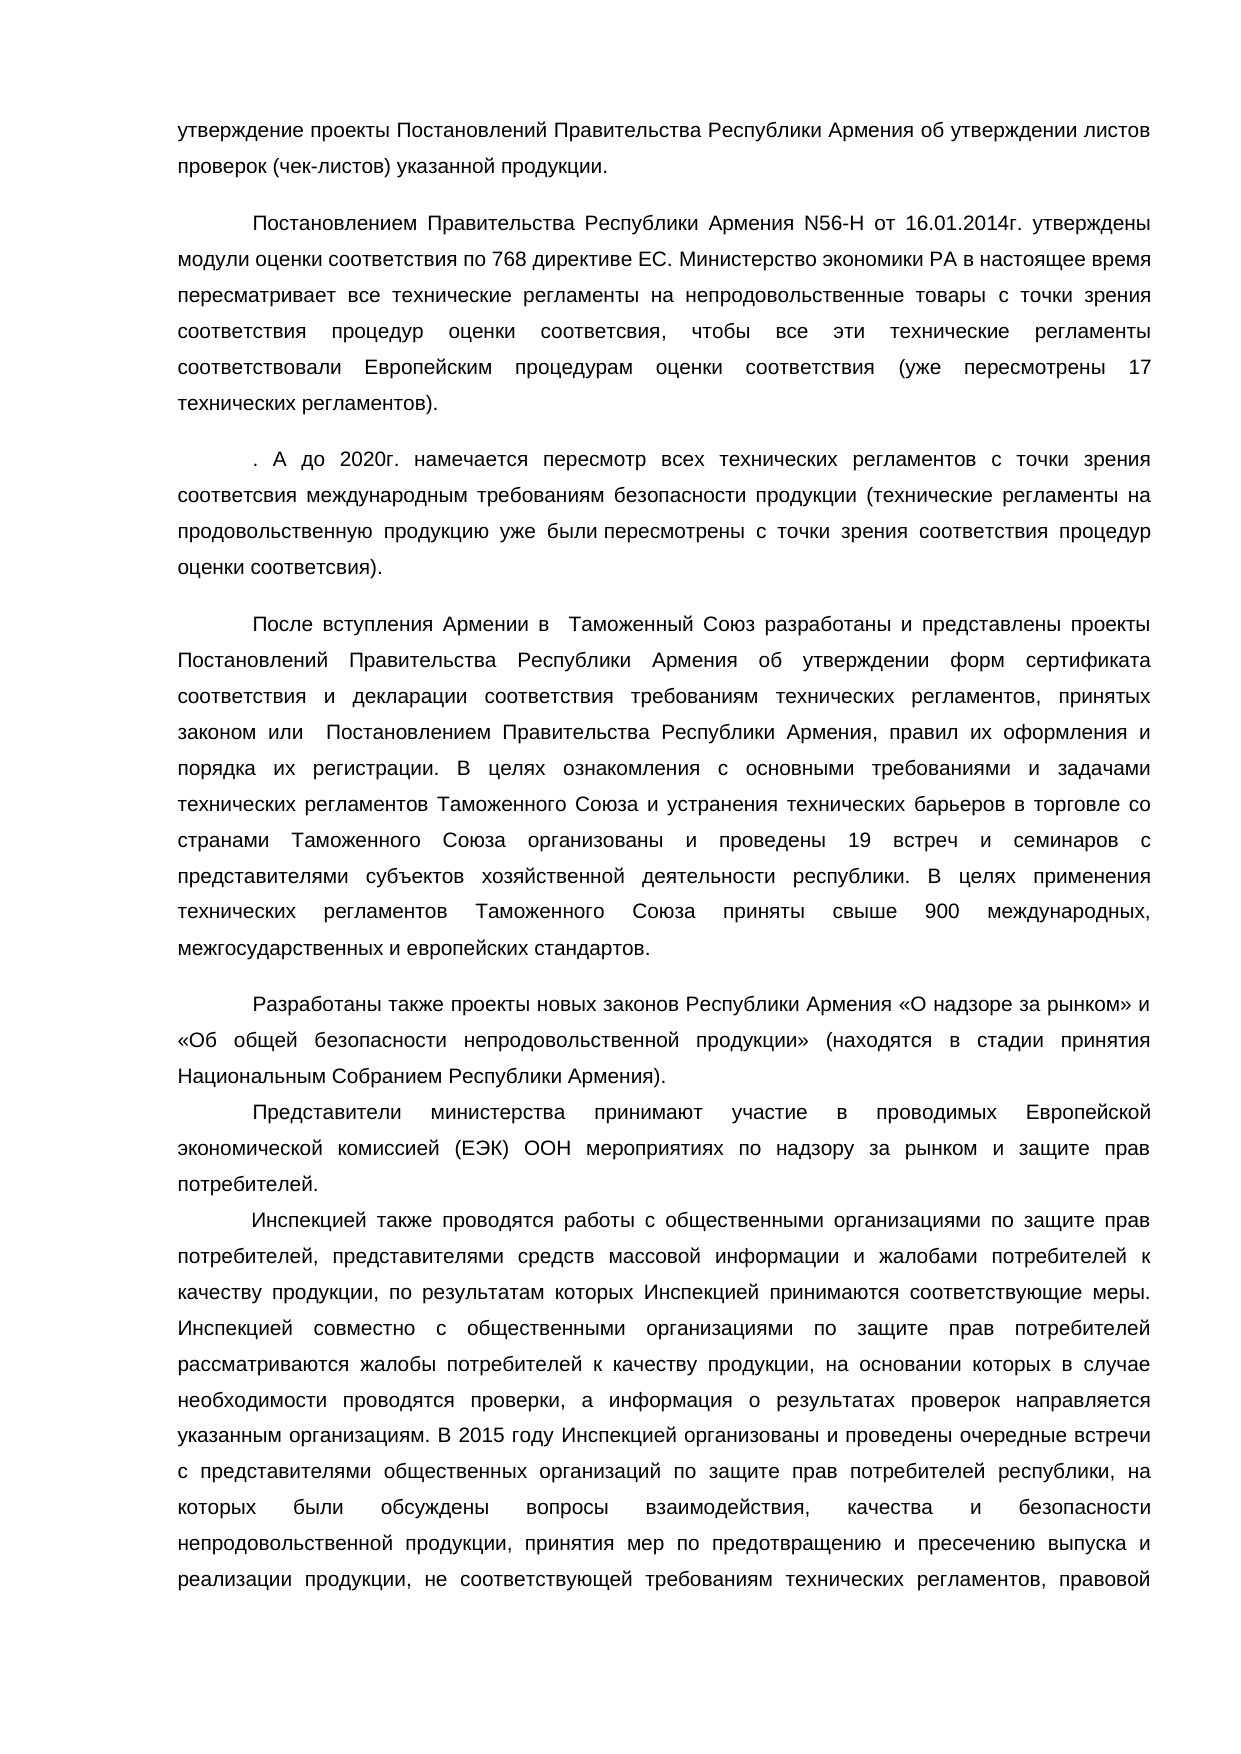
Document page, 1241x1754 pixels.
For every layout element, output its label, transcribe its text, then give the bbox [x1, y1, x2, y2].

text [177, 1208, 1152, 1591]
text Постановлением Правительства Республики Армения N56-Н от 16.01.2014г. утверждены модули оценки соответствия по 768 директиве ЕС. Министерство экономики РА в настоящее время пересматривает все технические регламенты на непродовольственные товары с точки зрения соответствия процедур оценки соответсвия, чтобы все эти технические регламенты соответствовали Европейским процедурам оценки соответствия (уже пересмотрены 17 технических регламентов). [177, 211, 1152, 414]
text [177, 118, 1152, 178]
title Представители министерства принимают участие в проводимых Европейской экономической комиссией (ЕЭК) ООН мероприятиях по надзору за рынком и защите прав потребителей. [177, 1100, 1152, 1196]
text После вступления Армении в Таможенный Союз разработаны и представлены проекты Постановлений Правительства Республики Армения об утверждении форм сертификата соответствия и декларации соответствия требованиям технических регламентов, принятых законом или Постановлением Правительства Республики Армения, правил их оформления и порядка их регистрации. В целях ознакомления с основными требованиями и задачами технических регламентов Таможенного Союза и устранения технических барьеров в торговле со странами Таможенного Союза организованы и проведены 19 встреч и семинаров с представителями субъектов хозяйственной деятельности республики. В целях применения технических регламентов Таможенного Союза приняты свыше 900 международных, межгосударственных и европейских стандартов. [177, 612, 1152, 959]
title Разработаны также проекты новых законов Республики Армения «О надзоре за рынком» и «Об общей безопасности непродовольственной продукции» (находятся в стадии принятия Национальным Собранием Республики Армения). [177, 992, 1152, 1088]
text . А до 2020г. намечается пересмотр всех технических регламентов с точки зрения соответсвия международным требованиям безопасности продукции (технические регламенты на продовольственную продукцию уже были пересмотрены с точки зрения соответствия процедур оценки соответсвия). [177, 447, 1152, 579]
